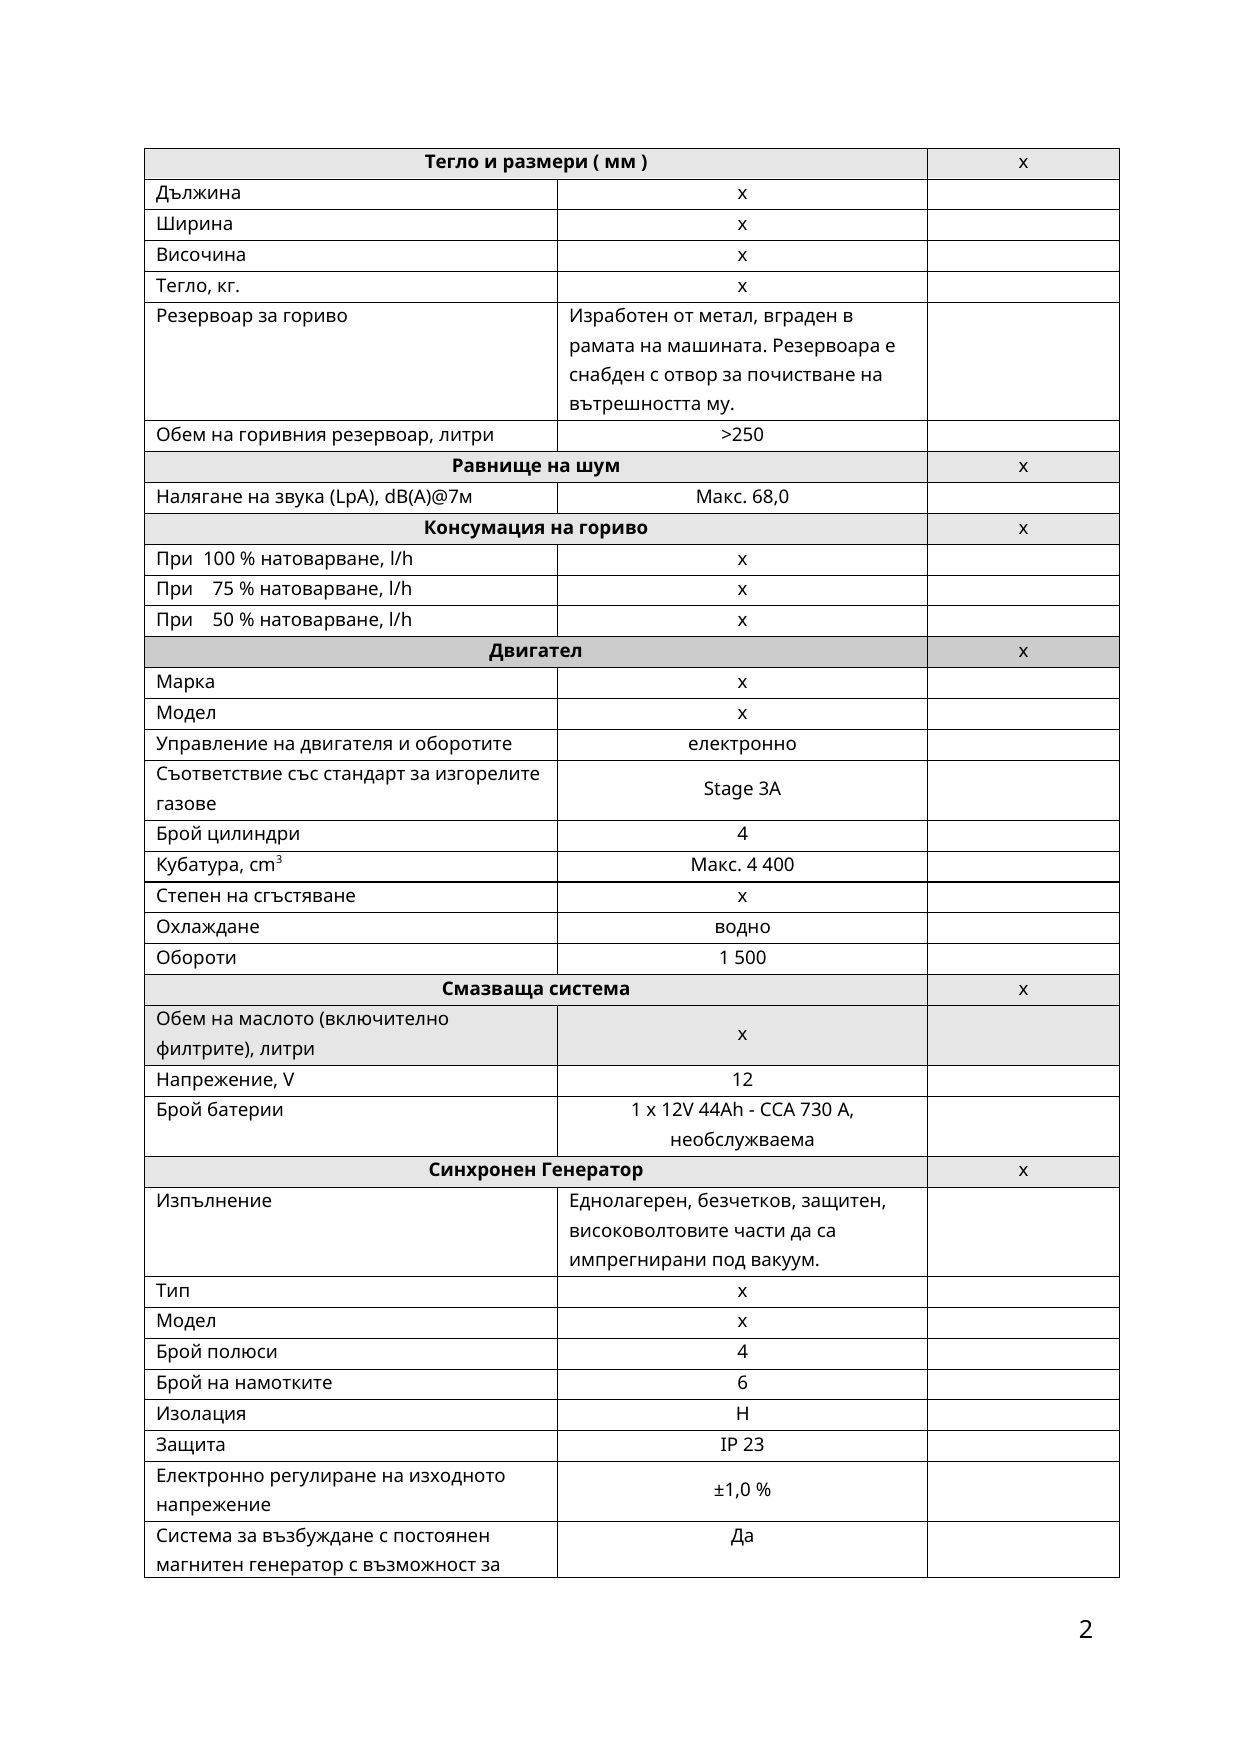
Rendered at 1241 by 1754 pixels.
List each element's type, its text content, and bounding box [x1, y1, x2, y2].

table_cell [928, 1522, 1119, 1577]
table_cell х [558, 1308, 927, 1338]
table_cell 6 [558, 1370, 927, 1399]
table_cell Кубатура, cm3 [145, 852, 557, 881]
table_cell Изработен от метал, вграден в рамата на машината. Резервоара е снабден с отвор за почистване на вътрешността му. [558, 303, 927, 420]
table_cell Синхронен Генератор [145, 1157, 927, 1187]
table_cell [928, 210, 1119, 240]
table_cell [928, 913, 1119, 943]
table_cell х [558, 210, 927, 240]
table_cell [928, 1462, 1119, 1521]
table_cell Да [558, 1522, 927, 1577]
table_cell Модел [145, 1308, 557, 1338]
table_cell Stage 3A [558, 761, 927, 820]
table_cell [928, 241, 1119, 271]
table_cell [928, 303, 1119, 420]
table_cell 12 [558, 1066, 927, 1096]
table_cell [928, 576, 1119, 605]
table_cell Изпълнение [145, 1188, 557, 1276]
table_cell [928, 1277, 1119, 1307]
table_cell Изолация [145, 1400, 557, 1430]
table_cell Равнище на шум [145, 452, 927, 482]
table_cell Смазваща система [145, 975, 927, 1005]
table_cell х [928, 149, 1119, 178]
table_cell Охлаждане [145, 913, 557, 943]
table_cell Еднолагерен, безчетков, защитен, високоволтовите части да са импрегнирани под вакуум. [558, 1188, 927, 1276]
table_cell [145, 1522, 557, 1577]
table_cell х [928, 975, 1119, 1005]
table_cell [928, 699, 1119, 729]
table_cell [928, 606, 1119, 636]
table_cell х [558, 1006, 927, 1065]
table_cell х [558, 545, 927, 574]
table_cell х [558, 576, 927, 605]
table_cell H [558, 1400, 927, 1430]
table_cell [928, 852, 1119, 881]
table_cell х [558, 272, 927, 302]
table_cell При 75 % натоварване, l/h [145, 576, 557, 605]
table_cell Модел [145, 699, 557, 729]
table_cell [928, 944, 1119, 974]
table_cell [928, 545, 1119, 574]
table_cell Налягане на звука (LpA), dB(A)@7м [145, 483, 557, 513]
table_cell Двигател [145, 637, 927, 667]
table_cell [928, 730, 1119, 759]
table_cell Обем на горивния резервоар, литри [145, 421, 557, 451]
table_cell Макс. 68,0 [558, 483, 927, 513]
table_cell 4 [558, 821, 927, 851]
table_cell [928, 1006, 1119, 1065]
table_cell Електронно регулиране на изходното напрежение [145, 1462, 557, 1521]
table_cell Резервоар за гориво [145, 303, 557, 420]
table_cell [928, 1097, 1119, 1156]
table_cell [928, 1431, 1119, 1461]
table_cell [928, 668, 1119, 698]
table_cell Съответствие със стандарт за изгорелите газове [145, 761, 557, 820]
table_cell х [558, 883, 927, 912]
table_cell [928, 1370, 1119, 1399]
table_cell [928, 1339, 1119, 1368]
table_cell [928, 272, 1119, 302]
table_cell Управление на двигателя и оборотите [145, 730, 557, 759]
table_cell [928, 1308, 1119, 1338]
table_cell електронно [558, 730, 927, 759]
table_cell Обем на маслото (включително филтрите), литри [145, 1006, 557, 1065]
table_cell х [558, 606, 927, 636]
table_cell х [928, 637, 1119, 667]
table_cell х [558, 241, 927, 271]
table_cell х [558, 180, 927, 209]
table_cell >250 [558, 421, 927, 451]
table_cell [928, 1188, 1119, 1276]
table_cell Брой цилиндри [145, 821, 557, 851]
table_cell Защита [145, 1431, 557, 1461]
table_cell 4 [558, 1339, 927, 1368]
table_cell Макс. 4 400 [558, 852, 927, 881]
table_cell При 50 % натоварване, l/h [145, 606, 557, 636]
table_cell х [928, 452, 1119, 482]
table_cell [928, 1400, 1119, 1430]
table_cell [928, 483, 1119, 513]
table_cell Ширина [145, 210, 557, 240]
table_cell Напрежение, V [145, 1066, 557, 1096]
table_cell Степен на сгъстяване [145, 883, 557, 912]
table_cell 1 500 [558, 944, 927, 974]
table_cell водно [558, 913, 927, 943]
table_cell Тегло, кг. [145, 272, 557, 302]
table_cell Консумация на гориво [145, 514, 927, 544]
table_cell Брой батерии [145, 1097, 557, 1156]
table_cell Брой на намотките [145, 1370, 557, 1399]
table_cell Дължина [145, 180, 557, 209]
table_cell [928, 1066, 1119, 1096]
table_cell Брой полюси [145, 1339, 557, 1368]
table_cell Тип [145, 1277, 557, 1307]
table_cell х [558, 1277, 927, 1307]
table_cell ±1,0 % [558, 1462, 927, 1521]
table_cell IP 23 [558, 1431, 927, 1461]
table_cell Обороти [145, 944, 557, 974]
table_cell Тегло и размери ( мм ) [145, 149, 927, 178]
table_cell [928, 421, 1119, 451]
table_cell Марка [145, 668, 557, 698]
table_cell х [558, 668, 927, 698]
table_cell При 100 % натоварване, l/h [145, 545, 557, 574]
table_cell х [928, 514, 1119, 544]
table_cell х [558, 699, 927, 729]
table_cell 1 x 12V 44Ah - CCA 730 A, необслужваема [558, 1097, 927, 1156]
table_cell [928, 821, 1119, 851]
table_cell [928, 180, 1119, 209]
table_cell Височина [145, 241, 557, 271]
table_cell х [928, 1157, 1119, 1187]
table_cell [928, 761, 1119, 820]
table_cell [928, 883, 1119, 912]
